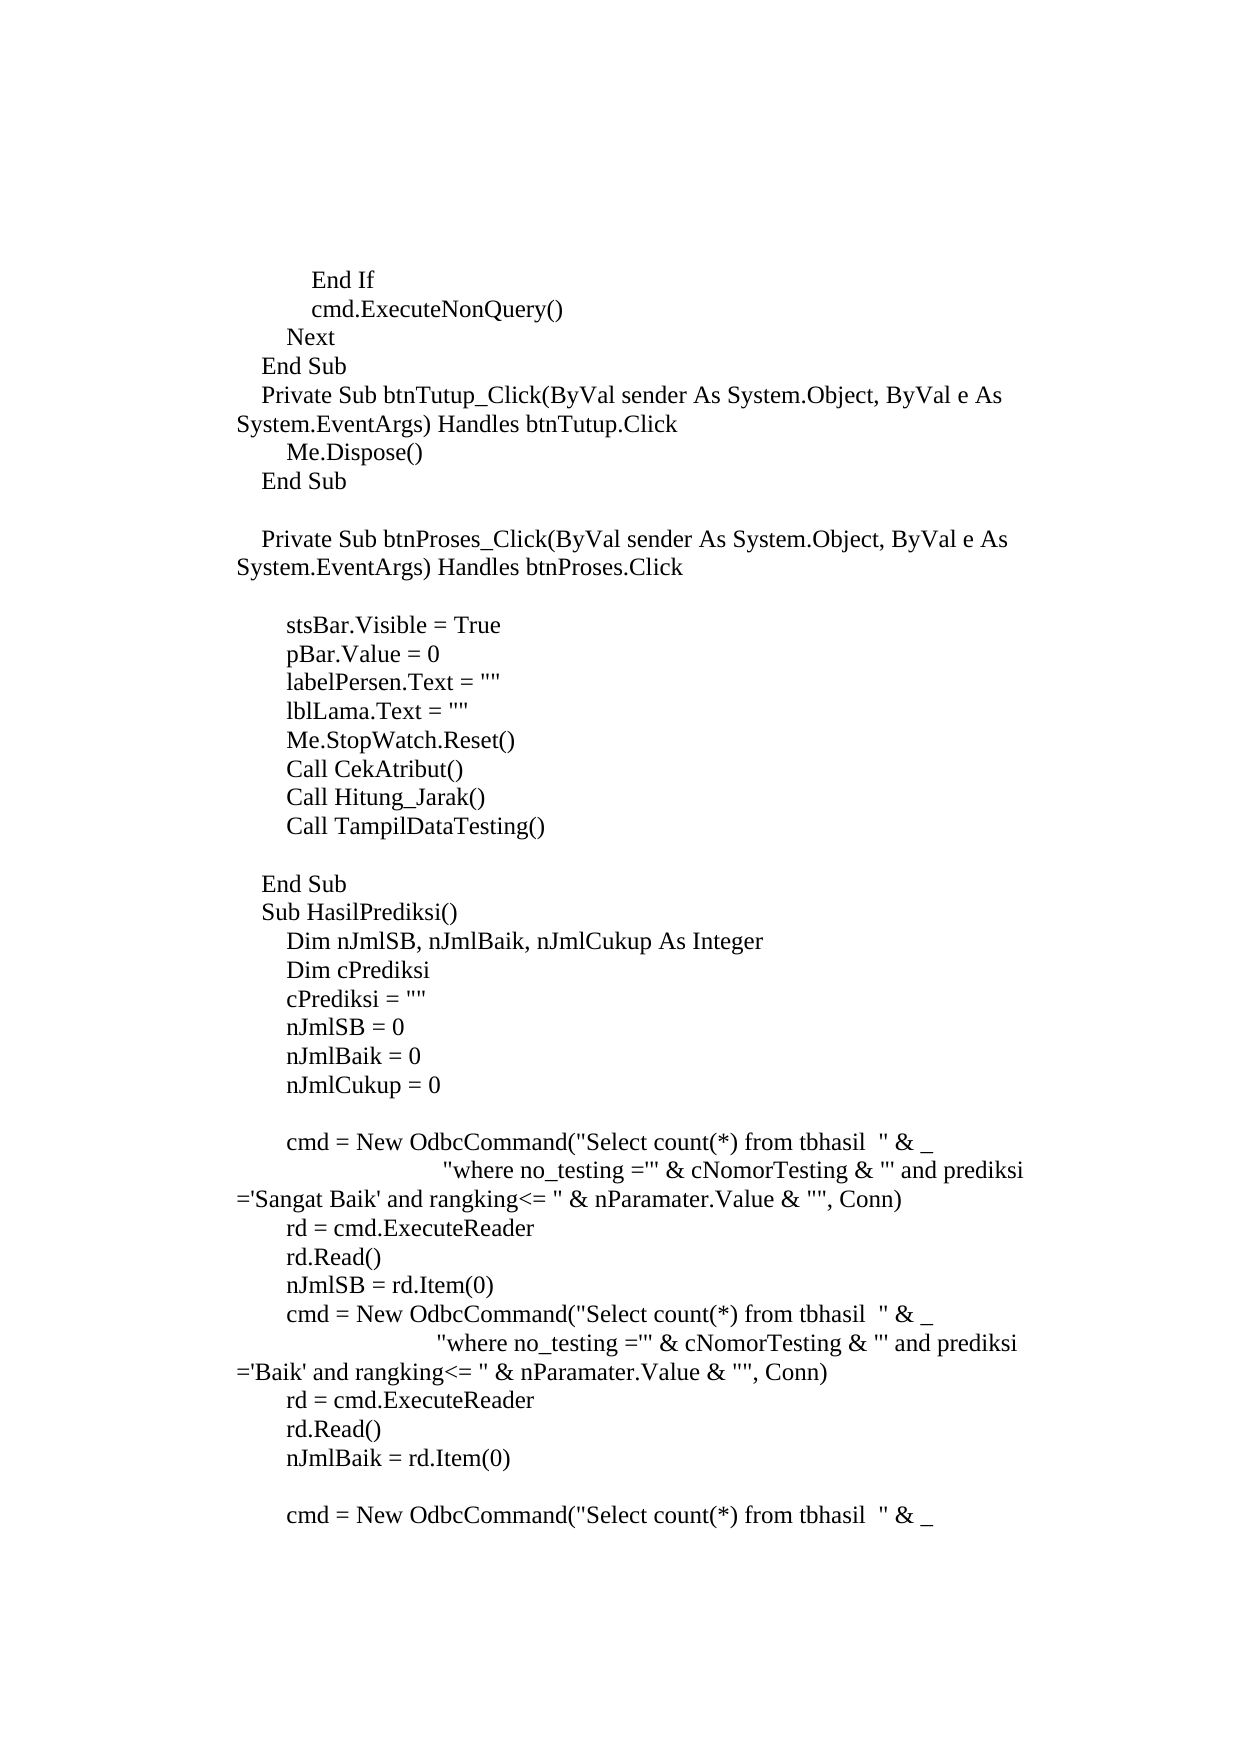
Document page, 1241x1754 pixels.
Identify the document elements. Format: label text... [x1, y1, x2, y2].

text Next [236, 322, 1063, 351]
text cmd = New OdbcCommand("Select count(*) from tbhasil " & _ [236, 1501, 1063, 1529]
text "where no_testing ='" & cNomorTesting & "' and prediksi ='Baik' and rangking<= " & nParamater.Value & "", Conn) [236, 1328, 1063, 1386]
text rd.Read() [236, 1242, 1063, 1271]
text Dim nJmlSB, nJmlBaik, nJmlCukup As Integer [236, 926, 1063, 955]
text rd = cmd.ExecuteReader [236, 1386, 1063, 1414]
text nJmlBaik = 0 [236, 1041, 1063, 1070]
text End Sub [236, 351, 1063, 380]
text nJmlSB = 0 [236, 1012, 1063, 1041]
text nJmlCukup = 0 [236, 1070, 1063, 1099]
text Me.Dispose() [236, 437, 1063, 466]
text cmd = New OdbcCommand("Select count(*) from tbhasil " & _ [236, 1127, 1063, 1156]
text Me.StopWatch.Reset() [236, 725, 1063, 754]
text End If [236, 265, 1063, 294]
text labelPersen.Text = "" [236, 667, 1063, 696]
text Private Sub btnProses_Click(ByVal sender As System.Object, ByVal e As System.EventArgs) Handles btnProses.Click [236, 524, 1063, 581]
text Call Hitung_Jarak() [236, 782, 1063, 811]
text Call CekAtribut() [236, 754, 1063, 782]
text Sub HasilPrediksi() [236, 897, 1063, 926]
text pBar.Value = 0 [236, 639, 1063, 667]
text End Sub [236, 466, 1063, 495]
text lblLama.Text = "" [236, 696, 1063, 725]
text Dim cPrediksi [236, 955, 1063, 984]
text End Sub [236, 869, 1063, 897]
text rd.Read() [236, 1414, 1063, 1443]
text cmd = New OdbcCommand("Select count(*) from tbhasil " & _ [236, 1299, 1063, 1328]
text nJmlSB = rd.Item(0) [236, 1271, 1063, 1299]
text stsBar.Visible = True [236, 610, 1063, 639]
text cmd.ExecuteNonQuery() [236, 294, 1063, 322]
text cPrediksi = "" [236, 984, 1063, 1012]
text nJmlBaik = rd.Item(0) [236, 1443, 1063, 1472]
text Call TampilDataTesting() [236, 811, 1063, 840]
text rd = cmd.ExecuteReader [236, 1213, 1063, 1242]
text "where no_testing ='" & cNomorTesting & "' and prediksi ='Sangat Baik' and rangking<= " & nParamater.Value & "", Conn) [236, 1156, 1063, 1213]
text Private Sub btnTutup_Click(ByVal sender As System.Object, ByVal e As System.EventArgs) Handles btnTutup.Click [236, 380, 1063, 437]
